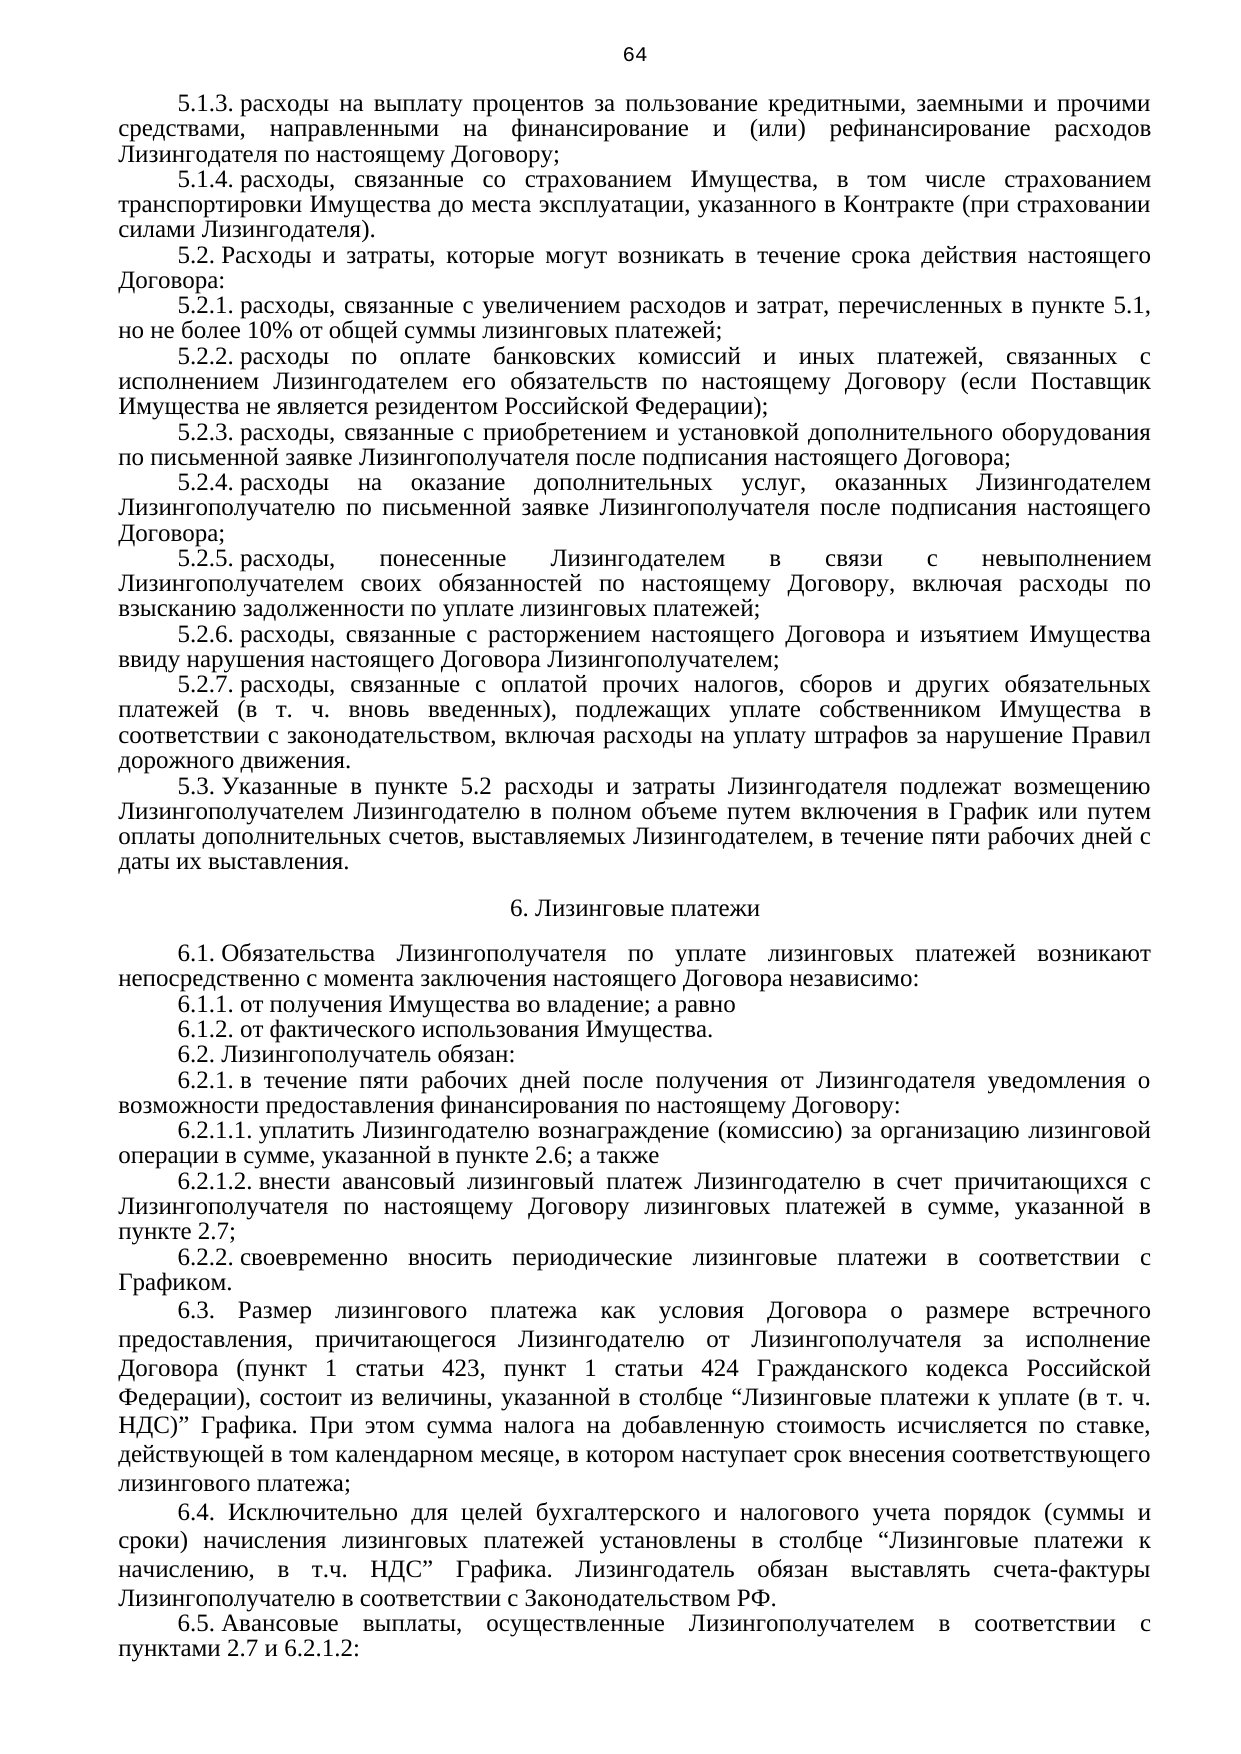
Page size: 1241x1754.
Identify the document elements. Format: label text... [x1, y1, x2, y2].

text 6.4. Исключительно для целей бухгалтерского и налогового учета порядок (суммы и сроки) начисления лизинговых платежей установлены в столбце “Лизинговые платежи к начислению, в т.ч. НДС” Графика. Лизингодатель обязан выставлять счета-фактуры Лизингополучателю в соответствии с Законодательством РФ. [118, 1497, 1152, 1612]
text 6.2.2. своевременно вносить периодические лизинговые платежи в соответствии с Графиком. [118, 1245, 1152, 1295]
text 5.2.4. расходы на оказание дополнительных услуг, оказанных Лизингодателем Лизингополучателю по письменной заявке Лизингополучателя после подписания настоящего Договора; [118, 471, 1152, 546]
text 6.5. Авансовые выплаты, осуществленные Лизингополучателем в соответствии с пунктами 2.7 и 6.2.1.2: [118, 1612, 1152, 1662]
text 5.2.5. расходы, понесенные Лизингодателем в связи с невыполнением Лизингополучателем своих обязанностей по настоящему Договору, включая расходы по взысканию задолженности по уплате лизинговых платежей; [118, 546, 1152, 622]
text 6. Лизинговые платежи [118, 896, 1152, 921]
text 5.3. Указанные в пункте 5.2 расходы и затраты Лизингодателя подлежат возмещению Лизингополучателем Лизингодателю в полном объеме путем включения в График или путем оплаты дополнительных счетов, выставляемых Лизингодателем, в течение пяти рабочих дней с даты их выставления. [118, 774, 1152, 875]
text 5.2.1. расходы, связанные с увеличением расходов и затрат, перечисленных в пункте 5.1, но не более 10% от общей суммы лизинговых платежей; [118, 294, 1152, 344]
text 6.2.1. в течение пяти рабочих дней после получения от Лизингодателя уведомления о возможности предоставления финансирования по настоящему Договору: [118, 1068, 1152, 1118]
text 5.2.7. расходы, связанные с оплатой прочих налогов, сборов и других обязательных платежей (в т. ч. вновь введенных), подлежащих уплате собственником Имущества в соответствии с законодательством, включая расходы на уплату штрафов за нарушение Правил дорожного движения. [118, 673, 1152, 774]
text 5.2.2. расходы по оплате банковских комиссий и иных платежей, связанных с исполнением Лизингодателем его обязательств по настоящему Договору (если Поставщик Имущества не является резидентом Российской Федерации); [118, 344, 1152, 420]
text 5.1.4. расходы, связанные со страхованием Имущества, в том числе страхованием транспортировки Имущества до места эксплуатации, указанного в Контракте (при страховании силами Лизингодателя). [118, 167, 1152, 243]
text 6.2.1.1. уплатить Лизингодателю вознаграждение (комиссию) за организацию лизинговой операции в сумме, указанной в пункте 2.6; а также [118, 1118, 1152, 1169]
text 6.2. Лизингополучатель обязан: [118, 1043, 1152, 1068]
text 6.1.2. от фактического использования Имущества. [118, 1017, 1152, 1043]
text 5.1.3. расходы на выплату процентов за пользование кредитными, заемными и прочими средствами, направленными на финансирование и (или) рефинансирование расходов Лизингодателя по настоящему Договору; [118, 92, 1152, 167]
text 5.2.6. расходы, связанные с расторжением настоящего Договора и изъятием Имущества ввиду нарушения настоящего Договора Лизингополучателем; [118, 622, 1152, 673]
text 5.2. Расходы и затраты, которые могут возникать в течение срока действия настоящего Договора: [118, 243, 1152, 294]
text 6.1. Обязательства Лизингополучателя по уплате лизинговых платежей возникают непосредственно с момента заключения настоящего Договора независимо: [118, 942, 1152, 992]
text 6.1.1. от получения Имущества во владение; а равно [118, 992, 1152, 1017]
text 6.2.1.2. внести авансовый лизинговый платеж Лизингодателю в счет причитающихся с Лизингополучателя по настоящему Договору лизинговых платежей в сумме, указанной в пункте 2.7; [118, 1169, 1152, 1245]
text 5.2.3. расходы, связанные с приобретением и установкой дополнительного оборудования по письменной заявке Лизингополучателя после подписания настоящего Договора; [118, 420, 1152, 471]
text 6.3. Размер лизингового платежа как условия Договора о размере встречного предоставления, причитающегося Лизингодателю от Лизингополучателя за исполнение Договора (пункт 1 статьи 423, пункт 1 статьи 424 Гражданского кодекса Российской Федерации), состоит из величины, указанной в столбце “Лизинговые платежи к уплате (в т. ч. НДС)” Графика. При этом сумма налога на добавленную стоимость исчисляется по ставке, действующей в том календарном месяце, в котором наступает срок внесения соответствующего лизингового платежа; [118, 1295, 1152, 1497]
